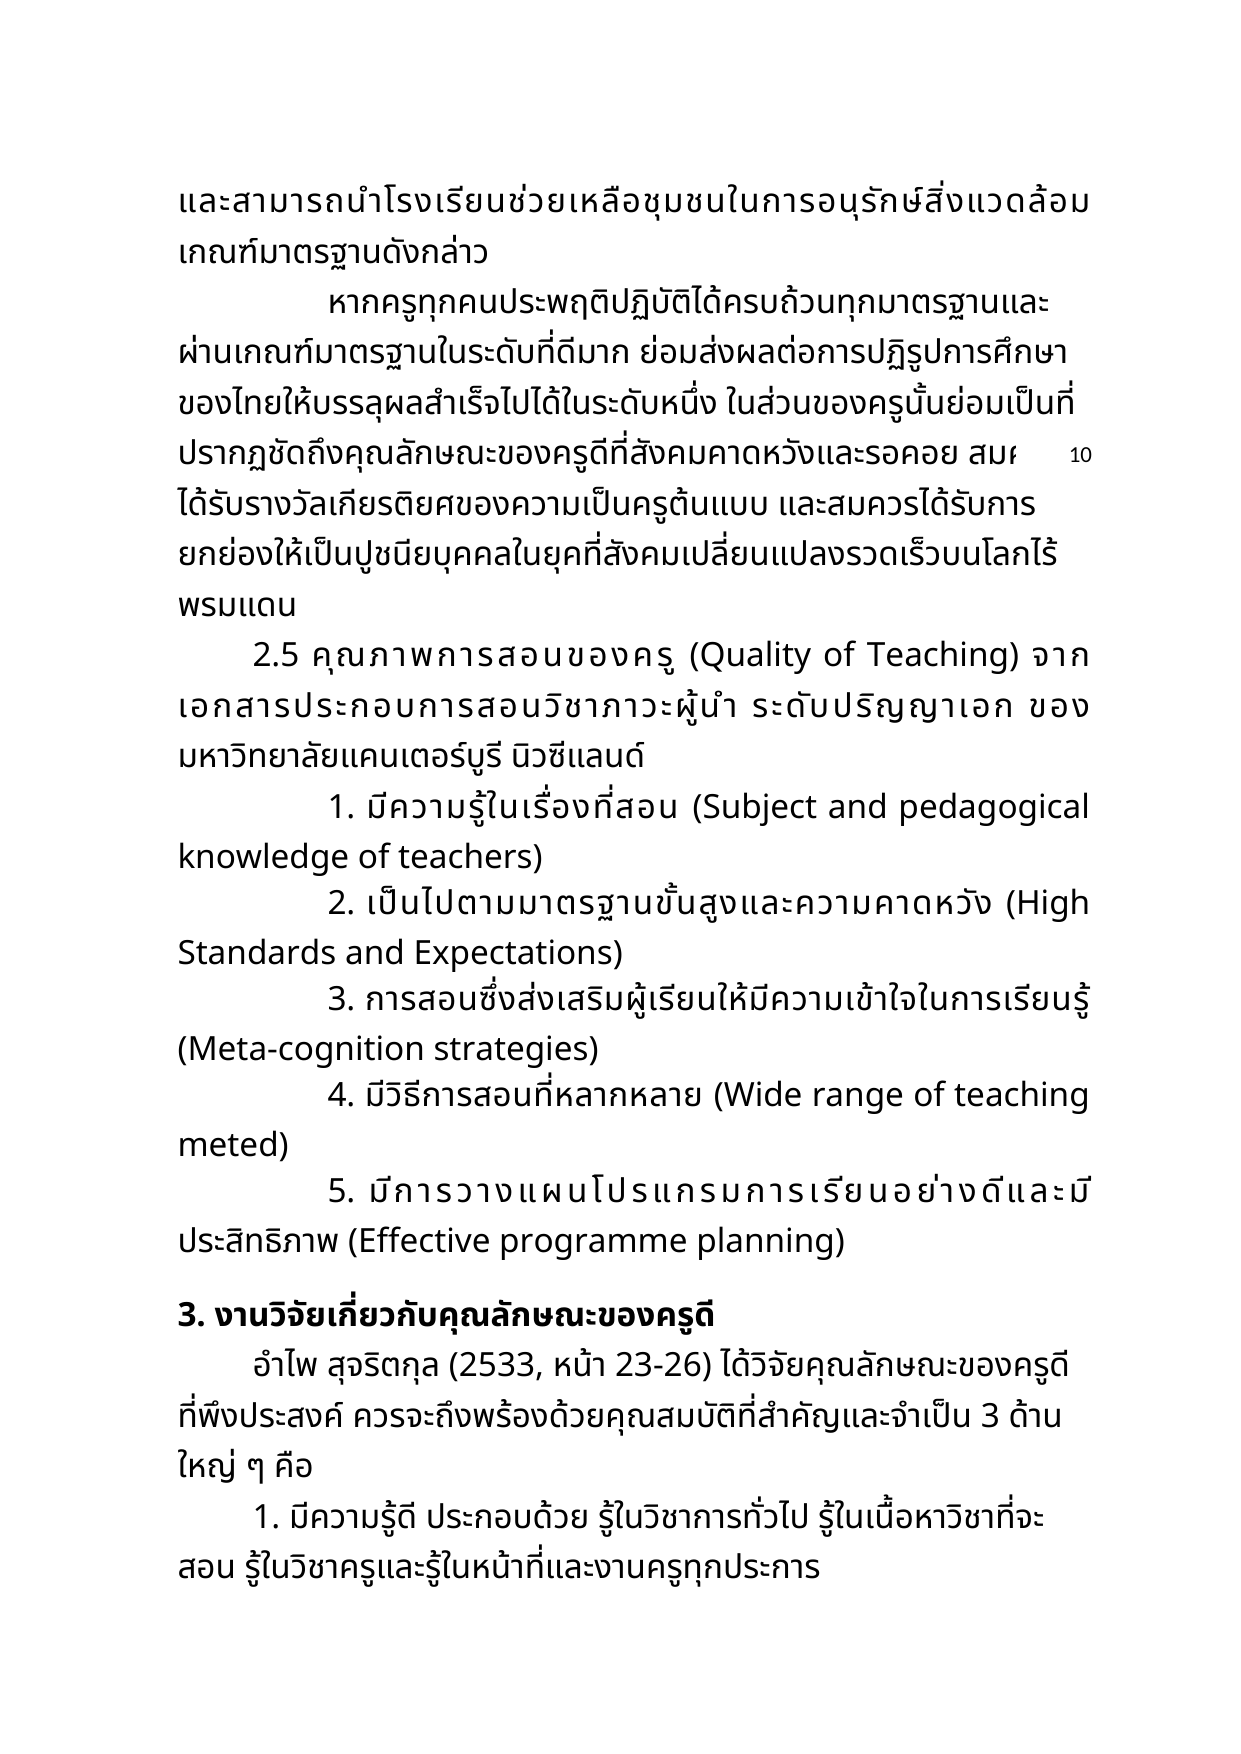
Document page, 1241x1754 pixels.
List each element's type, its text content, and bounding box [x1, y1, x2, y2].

text 3. งานวิจัยเกี่ยวกับคุณลักษณะของครูดี [177, 1291, 1090, 1341]
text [177, 177, 1090, 278]
text 3. การสอนซึ่งส่งเสริมผู้เรียนให้มีความเข้าใจในการเรียนรู้ (Meta-cognition strategies) [177, 974, 1090, 1071]
text หากครูทุกคนประพฤติปฏิบัติได้ครบถ้วนทุกมาตรฐานและผ่านเกณฑ์มาตรฐานในระดับที่ดีมาก ย่อมส่งผลต่อการปฏิรูปการศึกษาของไทยให้บรรลุผลสำเร็จไปได้ในระดับหนึ่ง ในส่วนของครูนั้นย่อมเป็นที่ปรากฏชัดถึงคุณลักษณะของครูดีที่สังคมคาดหวังและรอคอย สมควรได้รับรางวัลเกียรติยศของความเป็นครูต้นแบบ และสมควรได้รับการยกย่องให้เป็นปูชนียบุคคลในยุคที่สังคมเปลี่ยนแปลงรวดเร็วบนโลกไร้พรมแดน [177, 278, 1090, 631]
text 1. มีความรู้ในเรื่องที่สอน (Subject and pedagogical knowledge of teachers) [177, 782, 1090, 878]
text 4. มีวิธีการสอนที่หลากหลาย (Wide range of teaching meted) [177, 1071, 1090, 1167]
text 2.5 คุณภาพการสอนของครู (Quality of Teaching) จากเอกสารประกอบการสอนวิชาภาวะผู้นำ ระดับปริญญาเอก ของมหาวิทยาลัยแคนเตอร์บูรี นิวซีแลนด์ [177, 631, 1090, 782]
text อำไพ สุจริตกุล (2533, หน้า 23-26) ได้วิจัยคุณลักษณะของครูดีที่พึงประสงค์ ควรจะถึงพร้องด้วยคุณสมบัติที่สำคัญและจำเป็น 3 ด้านใหญ่ ๆ คือ [177, 1341, 1090, 1493]
text 2. เป็นไปตามมาตรฐานขั้นสูงและความคาดหวัง (High Standards and Expectations) [177, 878, 1090, 974]
list 1. มีความรู้ดี ประกอบด้วย รู้ในวิชาการทั่วไป รู้ในเนื้อหาวิชาที่จะสอน รู้ในวิชาครูและรู้ในหน้าที่และงานครูทุกประการ [177, 1493, 1090, 1594]
text 5. มีการวางแผนโปรแกรมการเรียนอย่างดีและมีประสิทธิภาพ (Effective programme planning) [177, 1167, 1090, 1268]
